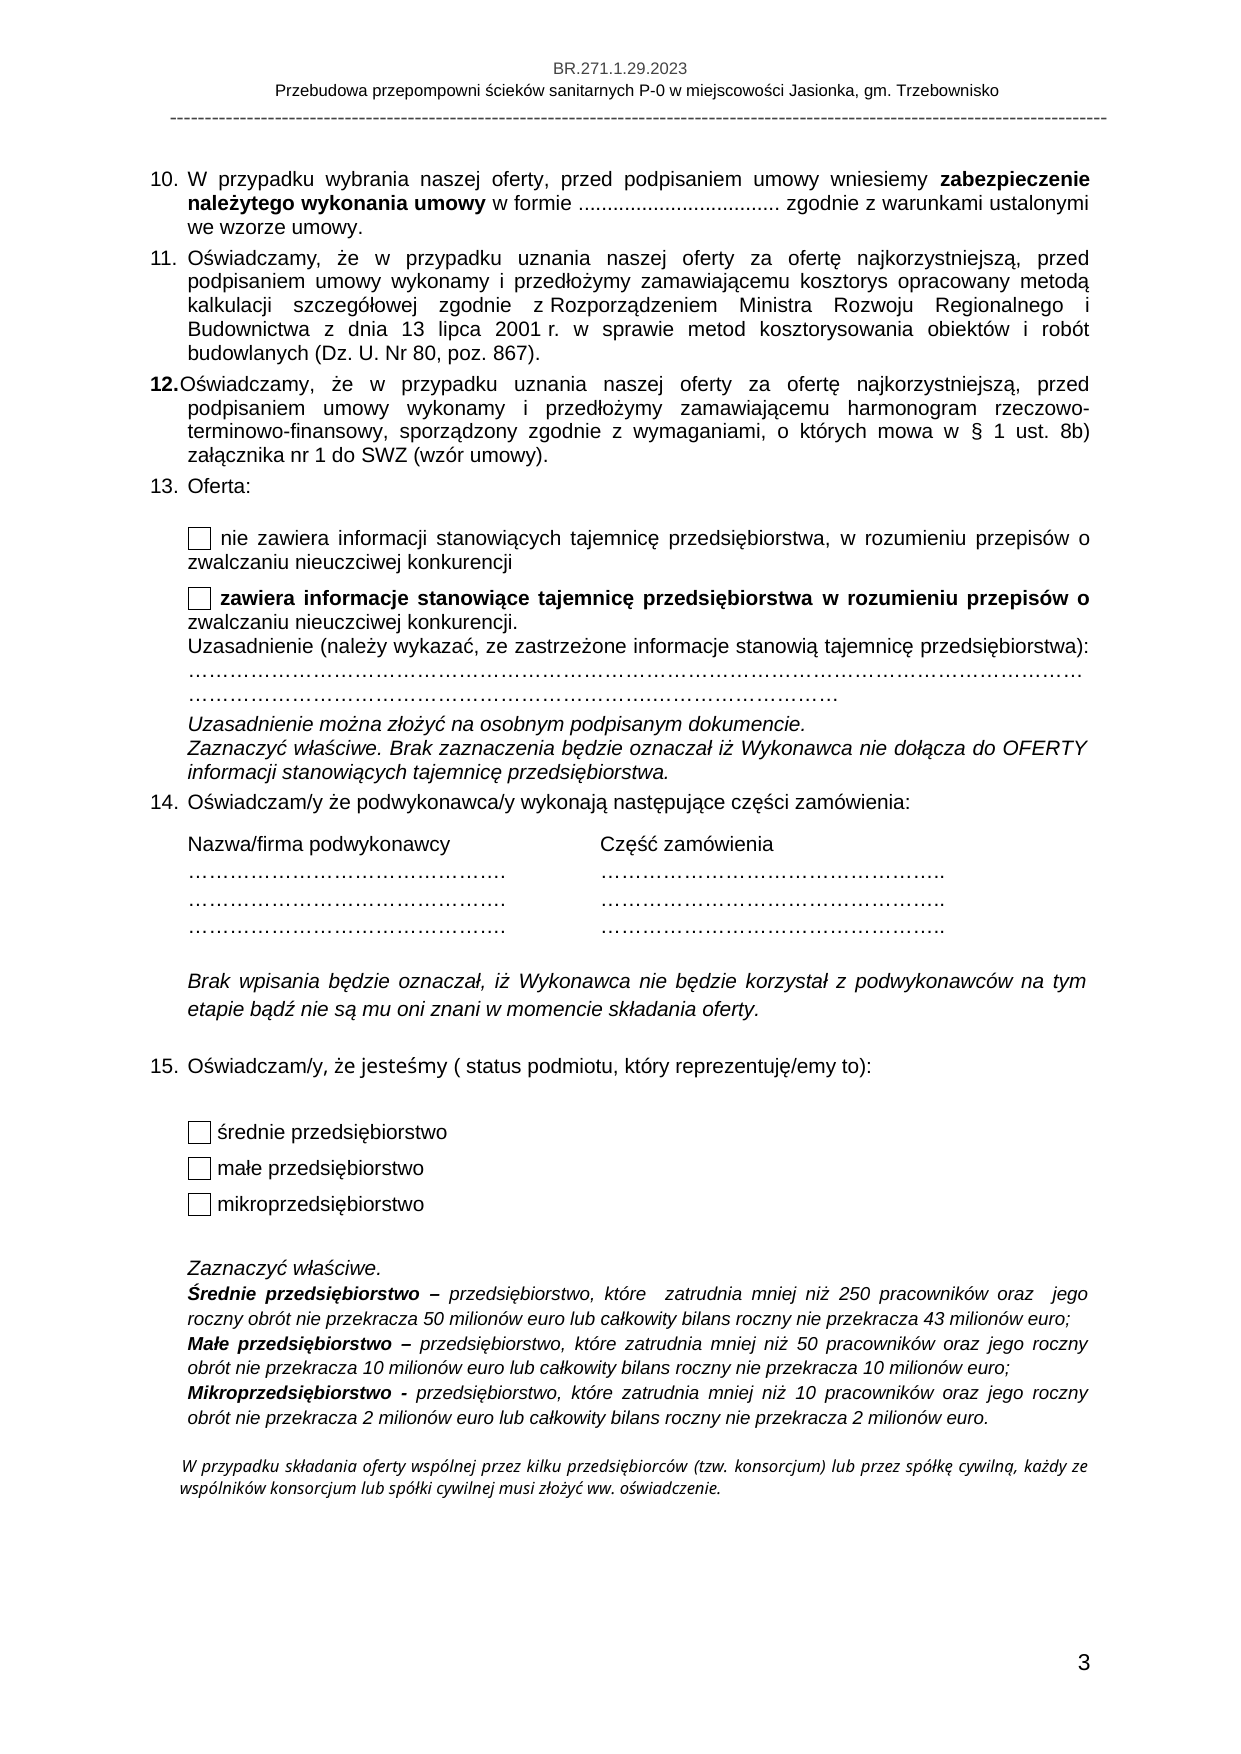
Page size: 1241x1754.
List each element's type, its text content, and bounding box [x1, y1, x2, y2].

list Oświadczamy, że w przypadku uznania naszej oferty za ofertę najkorzystniejszą, przed podpisaniem umowy wykonamy i przedłożymy zamawiającemu kosztorys opracowany metodą kalkulacji szczegółowej zgodnie z Rozporządzeniem Ministra Rozwoju Regionalnego i Budownictwa z dnia 13 lipca 2001 r. w sprawie metod kosztorysowania obiektów i robót budowlanych (Dz. U. Nr 80, poz. 867). [150, 245, 1090, 365]
text Małe przedsiębiorstwo – przedsiębiorstwo, które zatrudnia mniej niż 50 pracowników oraz jego roczny obrót nie przekracza 10 milionów euro lub całkowity bilans roczny nie przekracza 10 milionów euro; [187, 1332, 1090, 1379]
list Oświadczam/y, że jesteśmy ( status podmiotu, który reprezentuję/emy to): [150, 1051, 1090, 1080]
text ………………………………………. ………………………………………….. [187, 914, 1090, 938]
text Średnie przedsiębiorstwo – przedsiębiorstwo, które zatrudnia mniej niż 250 pracowników oraz jego roczny obrót nie przekracza 50 milionów euro lub całkowity bilans roczny nie przekracza 43 milionów euro; [187, 1283, 1090, 1329]
text nie zawiera informacji stanowiących tajemnicę przedsiębiorstwa, w rozumieniu przepisów o zwalczaniu nieuczciwej konkurencji [187, 526, 1090, 574]
text mikroprzedsiębiorstwo [187, 1192, 1090, 1216]
text ………………………………………. ………………………………………….. [187, 886, 1090, 910]
list Oświadczam/y że podwykonawca/y wykonają następujące części zamówienia: [150, 790, 1090, 814]
list Oferta: [150, 473, 1090, 497]
text Uzasadnienie można złożyć na osobnym podpisanym dokumencie. [187, 712, 1090, 736]
text średnie przedsiębiorstwo [187, 1120, 1090, 1144]
text Mikroprzedsiębiorstwo - przedsiębiorstwo, które zatrudnia mniej niż 10 pracowników oraz jego roczny obrót nie przekracza 2 milionów euro lub całkowity bilans roczny nie przekracza 2 milionów euro. [187, 1382, 1090, 1428]
text Uzasadnienie (należy wykazać, ze zastrzeżone informacje stanowią tajemnicę przedsiębiorstwa): …………………………………………………………………………………………………………………………………………………………………………….……………………… [187, 634, 1090, 706]
text W przypadku składania oferty wspólnej przez kilku przedsiębiorców (tzw. konsorcjum) lub przez spółkę cywilną, każdy ze wspólników konsorcjum lub spółki cywilnej musi złożyć ww. oświadczenie. [179, 1454, 1090, 1500]
list Oświadczamy, że w przypadku uznania naszej oferty za ofertę najkorzystniejszą, przed podpisaniem umowy wykonamy i przedłożymy zamawiającemu harmonogram rzeczowo-terminowo-finansowy, sporządzony zgodnie z wymaganiami, o których mowa w § 1 ust. 8b) załącznika nr 1 do SWZ (wzór umowy). [150, 371, 1090, 467]
text małe przedsiębiorstwo [187, 1156, 1090, 1180]
text ………………………………………. ………………………………………….. [187, 859, 1090, 883]
list W przypadku wybrania naszej oferty, przed podpisaniem umowy wniesiemy zabezpieczenie należytego wykonania umowy w formie ................................... zgodnie z warunkami ustalonymi we wzorze umowy. [150, 167, 1090, 239]
text Brak wpisania będzie oznaczał, iż Wykonawca nie będzie korzystał z podwykonawców na tym etapie bądź nie są mu oni znani w momencie składania oferty. [187, 969, 1090, 1020]
text Zaznaczyć właściwe. Brak zaznaczenia będzie oznaczał iż Wykonawca nie dołącza do OFERTY informacji stanowiących tajemnicę przedsiębiorstwa. [187, 736, 1090, 784]
text zawiera informacje stanowiące tajemnicę przedsiębiorstwa w rozumieniu przepisów o zwalczaniu nieuczciwej konkurencji. [187, 586, 1090, 634]
text Nazwa/firma podwykonawcy Część zamówienia [187, 831, 1090, 855]
text Zaznaczyć właściwe. [187, 1255, 1090, 1279]
